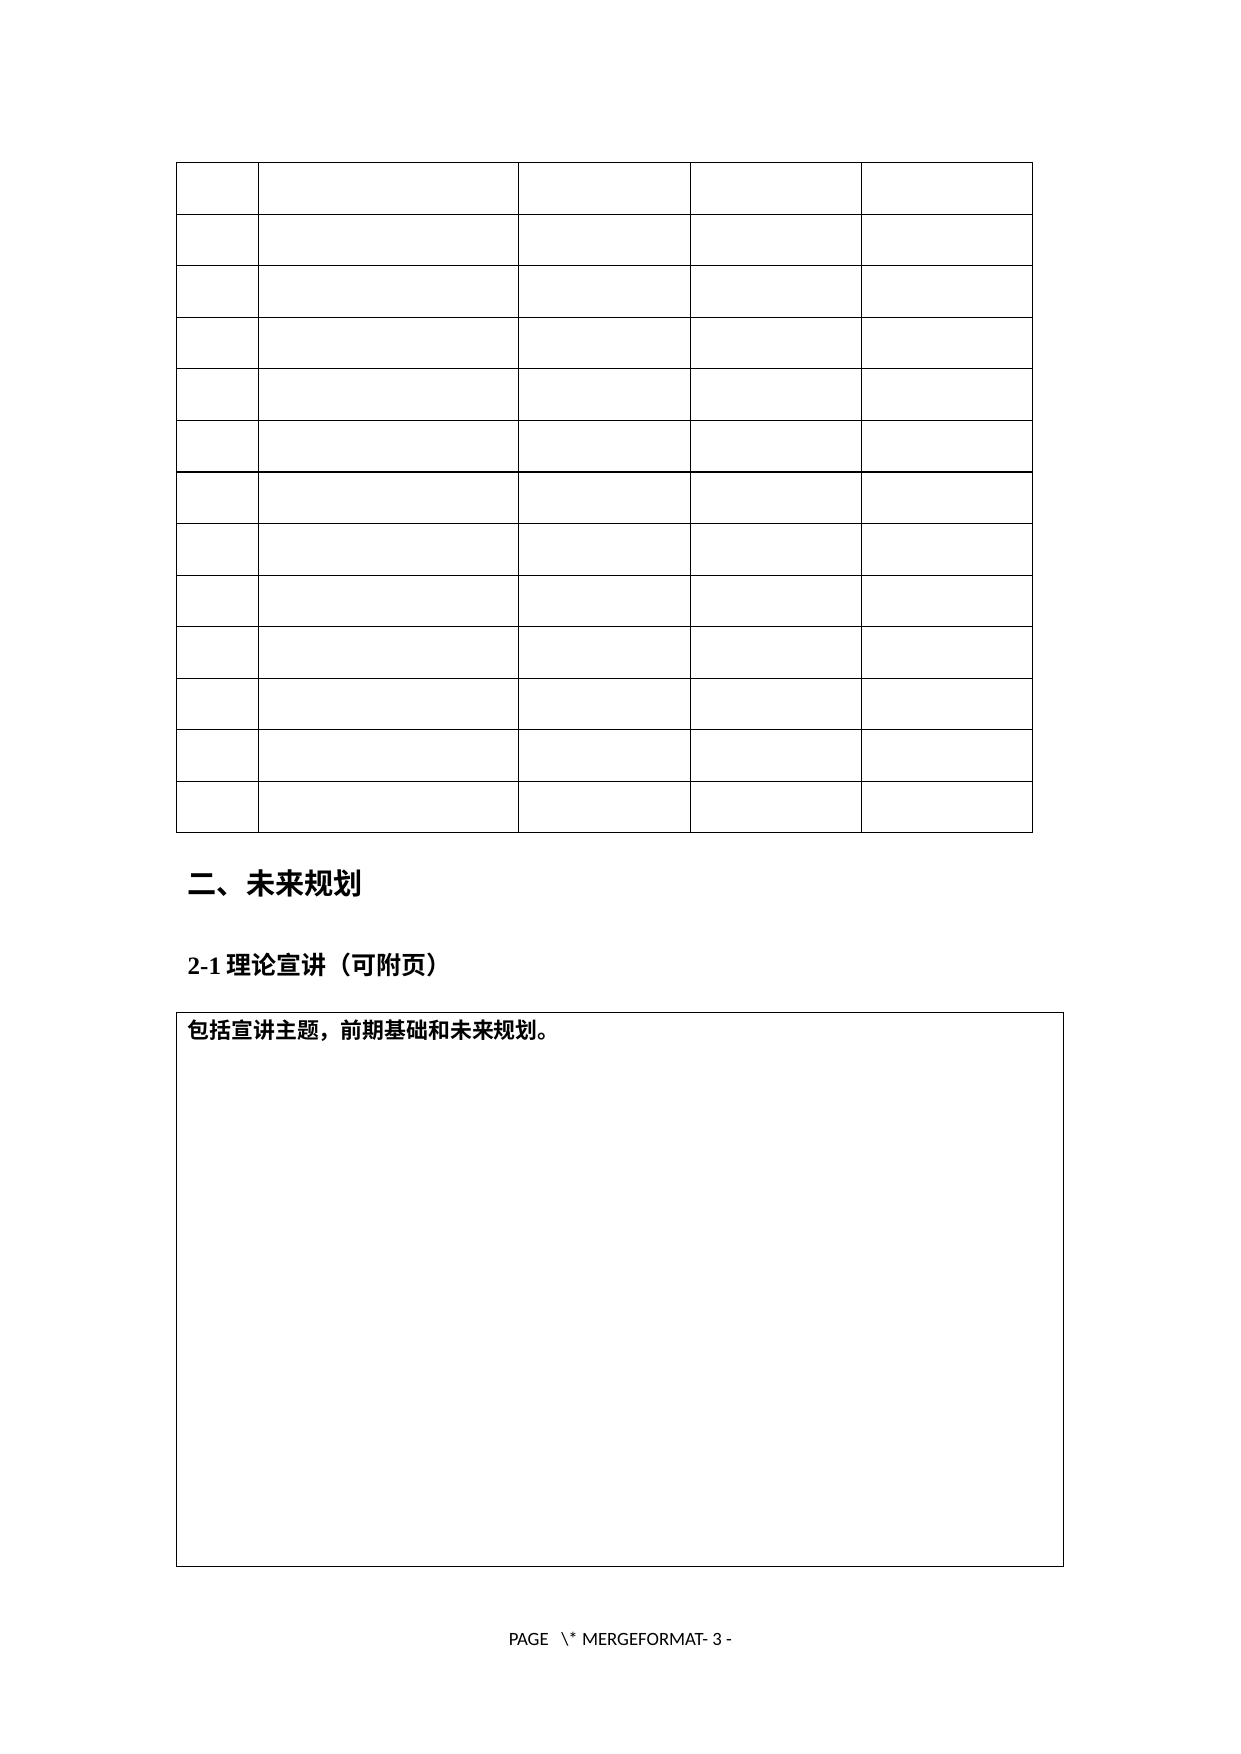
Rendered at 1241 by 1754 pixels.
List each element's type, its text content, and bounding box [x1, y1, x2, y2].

table_cell [519, 163, 690, 213]
table_cell [259, 524, 518, 574]
table_cell [259, 473, 518, 523]
table_cell [691, 473, 861, 523]
table_cell [862, 627, 1032, 678]
table_cell [259, 318, 518, 368]
table_cell [177, 318, 258, 368]
table_cell [259, 266, 518, 317]
table_cell [691, 215, 861, 265]
table_cell [177, 215, 258, 265]
table_cell [519, 524, 690, 574]
table_cell [177, 524, 258, 574]
table_cell [862, 782, 1032, 832]
table_cell [177, 421, 258, 471]
table_cell [259, 369, 518, 420]
table_cell [177, 369, 258, 420]
table_cell [519, 782, 690, 832]
table_cell [177, 679, 258, 729]
table_cell [691, 627, 861, 678]
table_cell [862, 163, 1032, 213]
table_cell [177, 163, 258, 213]
table_cell [259, 215, 518, 265]
table_cell [259, 163, 518, 213]
table_cell [691, 730, 861, 781]
table_cell [519, 473, 690, 523]
table_cell [259, 679, 518, 729]
table_cell [519, 627, 690, 678]
table_cell [862, 421, 1032, 471]
table_cell [862, 266, 1032, 317]
table_cell [259, 576, 518, 626]
table_cell [862, 318, 1032, 368]
table_cell [691, 576, 861, 626]
table_cell [691, 318, 861, 368]
table_cell [519, 421, 690, 471]
table_cell [862, 524, 1032, 574]
table_cell [691, 679, 861, 729]
table_cell [519, 730, 690, 781]
table_cell [862, 576, 1032, 626]
table_cell [519, 266, 690, 317]
table_header 包括宣讲主题，前期基础和未来规划。 [177, 1013, 1063, 1566]
table_cell [691, 266, 861, 317]
table_cell [691, 421, 861, 471]
text 2-1理论宣讲（可附页） [187, 931, 1053, 996]
table_cell [177, 266, 258, 317]
table_cell [177, 627, 258, 678]
table_cell [259, 730, 518, 781]
table_cell [177, 782, 258, 832]
table_cell [862, 473, 1032, 523]
table_cell [519, 576, 690, 626]
text 二、未来规划 [187, 849, 1053, 914]
table_cell [862, 730, 1032, 781]
table_cell [177, 730, 258, 781]
table_cell [862, 369, 1032, 420]
table_cell [862, 215, 1032, 265]
table_cell [259, 627, 518, 678]
table_cell [519, 215, 690, 265]
table_cell [519, 318, 690, 368]
table_cell [519, 369, 690, 420]
table_cell [691, 782, 861, 832]
table_cell [862, 679, 1032, 729]
table_cell [259, 421, 518, 471]
table_cell [691, 524, 861, 574]
table_cell [259, 782, 518, 832]
table_cell [177, 576, 258, 626]
table_cell [691, 369, 861, 420]
table_cell [691, 163, 861, 213]
table_cell [519, 679, 690, 729]
table_cell [177, 473, 258, 523]
